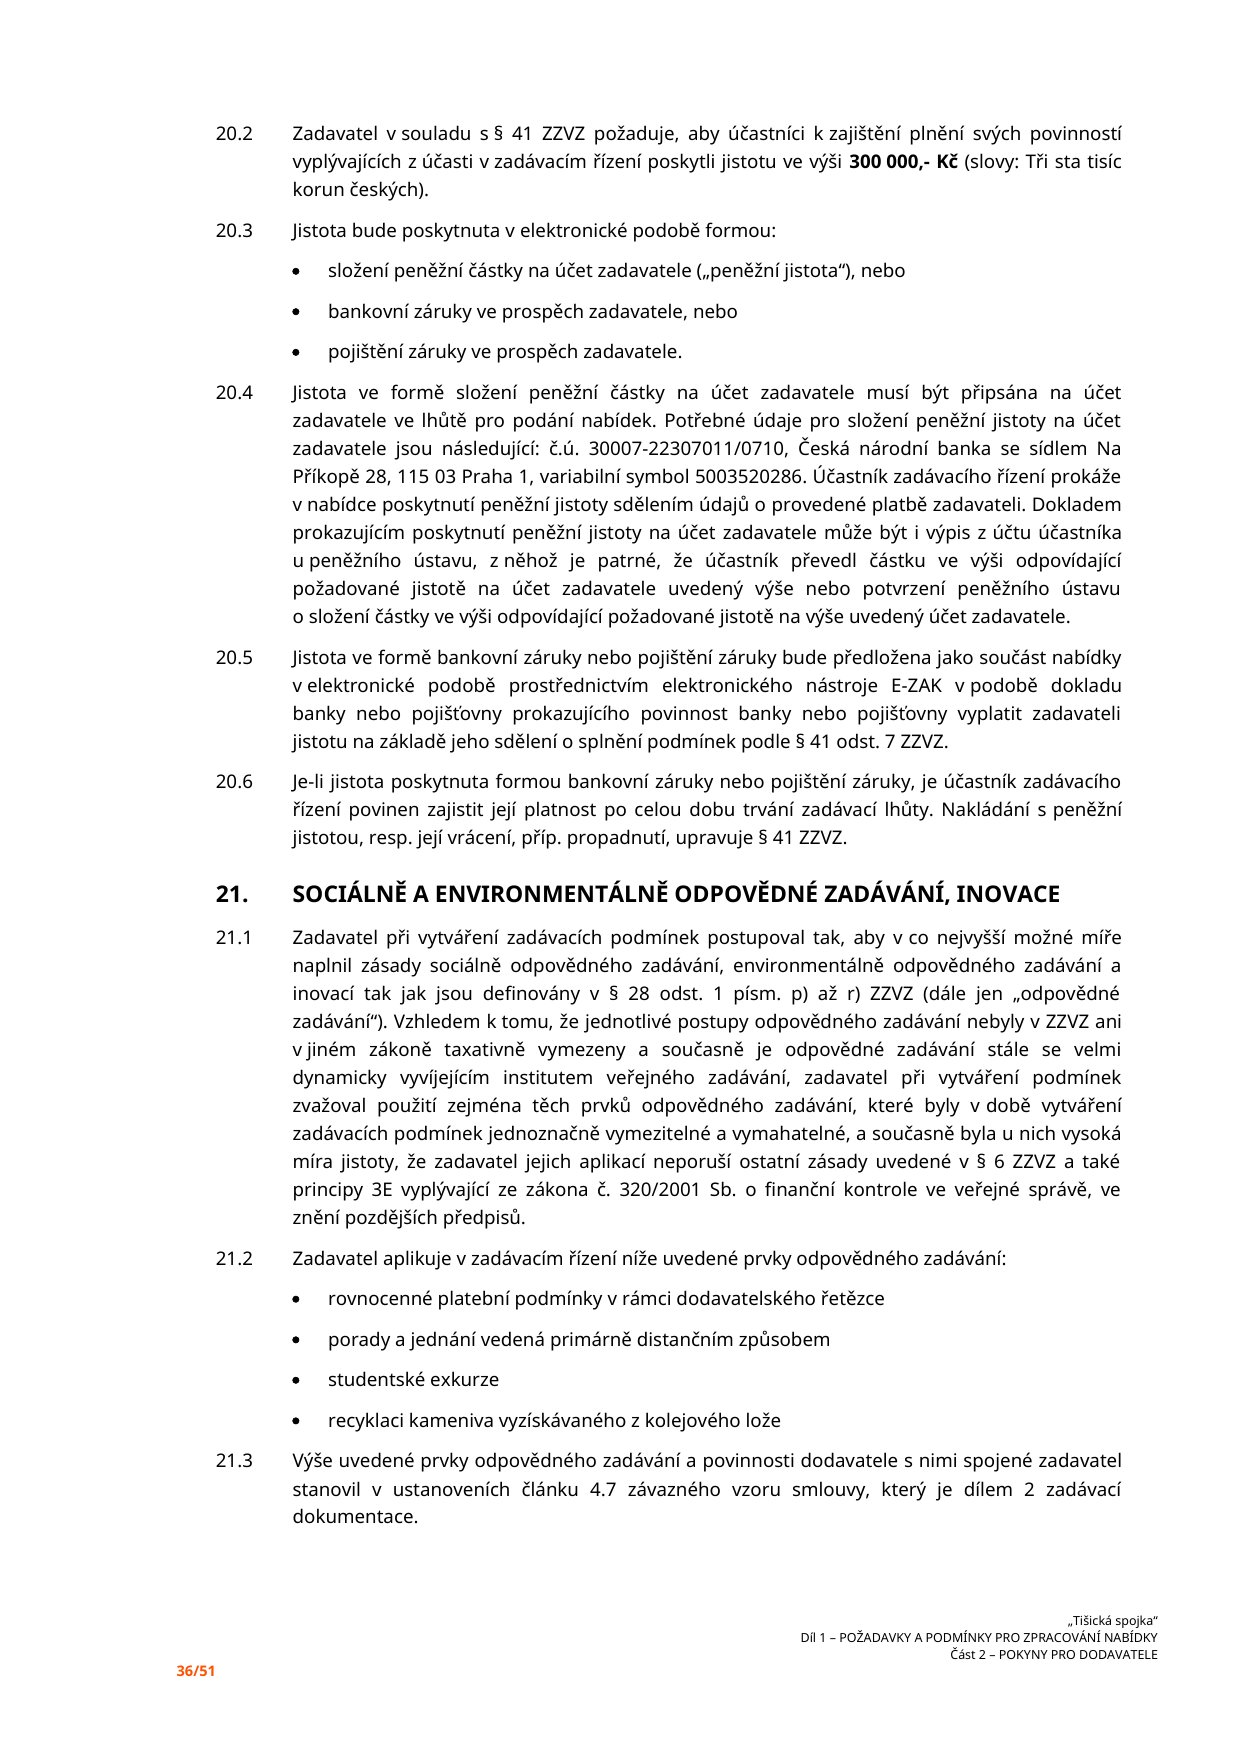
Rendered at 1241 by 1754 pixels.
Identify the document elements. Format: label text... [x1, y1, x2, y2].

text Jistota ve formě složení peněžní částky na účet zadavatele musí být připsána na účet zadavatele ve lhůtě pro podání nabídek. Potřebné údaje pro složení peněžní jistoty na účet zadavatele jsou následující: č.ú. 30007-22307011/0710, Česká národní banka se sídlem Na Příkopě 28, 115 03 Praha 1, variabilní symbol 5003520286. Účastník zadávacího řízení prokáže v nabídce poskytnutí peněžní jistoty sdělením údajů o provedené platbě zadavateli. Dokladem prokazujícím poskytnutí peněžní jistoty na účet zadavatele může být i výpis z účtu účastníka u peněžního ústavu, z něhož je patrné, že účastník převedl částku ve výši odpovídající požadované jistotě na účet zadavatele uvedený výše nebo potvrzení peněžního ústavu o složení částky ve výši odpovídající požadované jistotě na výše uvedený účet zadavatele. [216, 379, 1122, 629]
text recyklaci kameniva vyzískávaného z kolejového lože [292, 1407, 1122, 1433]
text Jistota ve formě bankovní záruky nebo pojištění záruky bude předložena jako součást nabídky v elektronické podobě prostřednictvím elektronického nástroje E-ZAK v podobě dokladu banky nebo pojišťovny prokazujícího povinnost banky nebo pojišťovny vyplatit zadavateli jistotu na základě jeho sdělení o splnění podmínek podle § 41 odst. 7 ZZVZ. [216, 644, 1122, 753]
text Výše uvedené prvky odpovědného zadávání a povinnosti dodavatele s nimi spojené zadavatel stanovil v ustanoveních článku 4.7 závazného vzoru smlouvy, který je dílem 2 zadávací dokumentace. [216, 1448, 1122, 1529]
text SOCIÁLNĚ A ENVIRONMENTÁLNĚ ODPOVĚDNÉ ZADÁVÁNÍ, INOVACE [216, 878, 1122, 909]
text Je-li jistota poskytnuta formou bankovní záruky nebo pojištění záruky, je účastník zadávacího řízení povinen zajistit její platnost po celou dobu trvání zadávací lhůty. Nakládání s peněžní jistotou, resp. její vrácení, příp. propadnutí, upravuje § 41 ZZVZ. [216, 768, 1122, 850]
text studentské exkurze [292, 1367, 1122, 1392]
text pojištění záruky ve prospěch zadavatele. [292, 339, 1122, 364]
text Jistota bude poskytnuta v elektronické podobě formou: [216, 217, 1122, 243]
text Zadavatel aplikuje v zadávacím řízení níže uvedené prvky odpovědného zadávání: [216, 1245, 1122, 1271]
text bankovní záruky ve prospěch zadavatele, nebo [292, 298, 1122, 324]
text porady a jednání vedená primárně distančním způsobem [292, 1326, 1122, 1352]
text rovnocenné platební podmínky v rámci dodavatelského řetězce [292, 1286, 1122, 1311]
text složení peněžní částky na účet zadavatele („peněžní jistota“), nebo [292, 258, 1122, 283]
text Zadavatel v souladu s § 41 ZZVZ požaduje, aby účastníci k zajištění plnění svých povinností vyplývajících z účasti v zadávacím řízení poskytli jistotu ve výši 300 000,- Kč (slovy: Tři sta tisíc korun českých). [216, 121, 1122, 202]
text Zadavatel při vytváření zadávacích podmínek postupoval tak, aby v co nejvyšší možné míře naplnil zásady sociálně odpovědného zadávání, environmentálně odpovědného zadávání a inovací tak jak jsou definovány v § 28 odst. 1 písm. p) až r) ZZVZ (dále jen „odpovědné zadávání“). Vzhledem k tomu, že jednotlivé postupy odpovědného zadávání nebyly v ZZVZ ani v jiném zákoně taxativně vymezeny a současně je odpovědné zadávání stále se velmi dynamicky vyvíjejícím institutem veřejného zadávání, zadavatel při vytváření podmínek zvažoval použití zejména těch prvků odpovědného zadávání, které byly v době vytváření zadávacích podmínek jednoznačně vymezitelné a vymahatelné, a současně byla u nich vysoká míra jistoty, že zadavatel jejich aplikací neporuší ostatní zásady uvedené v § 6 ZZVZ a také principy 3E vyplývající ze zákona č. 320/2001 Sb. o finanční kontrole ve veřejné správě, ve znění pozdějších předpisů. [216, 924, 1122, 1230]
